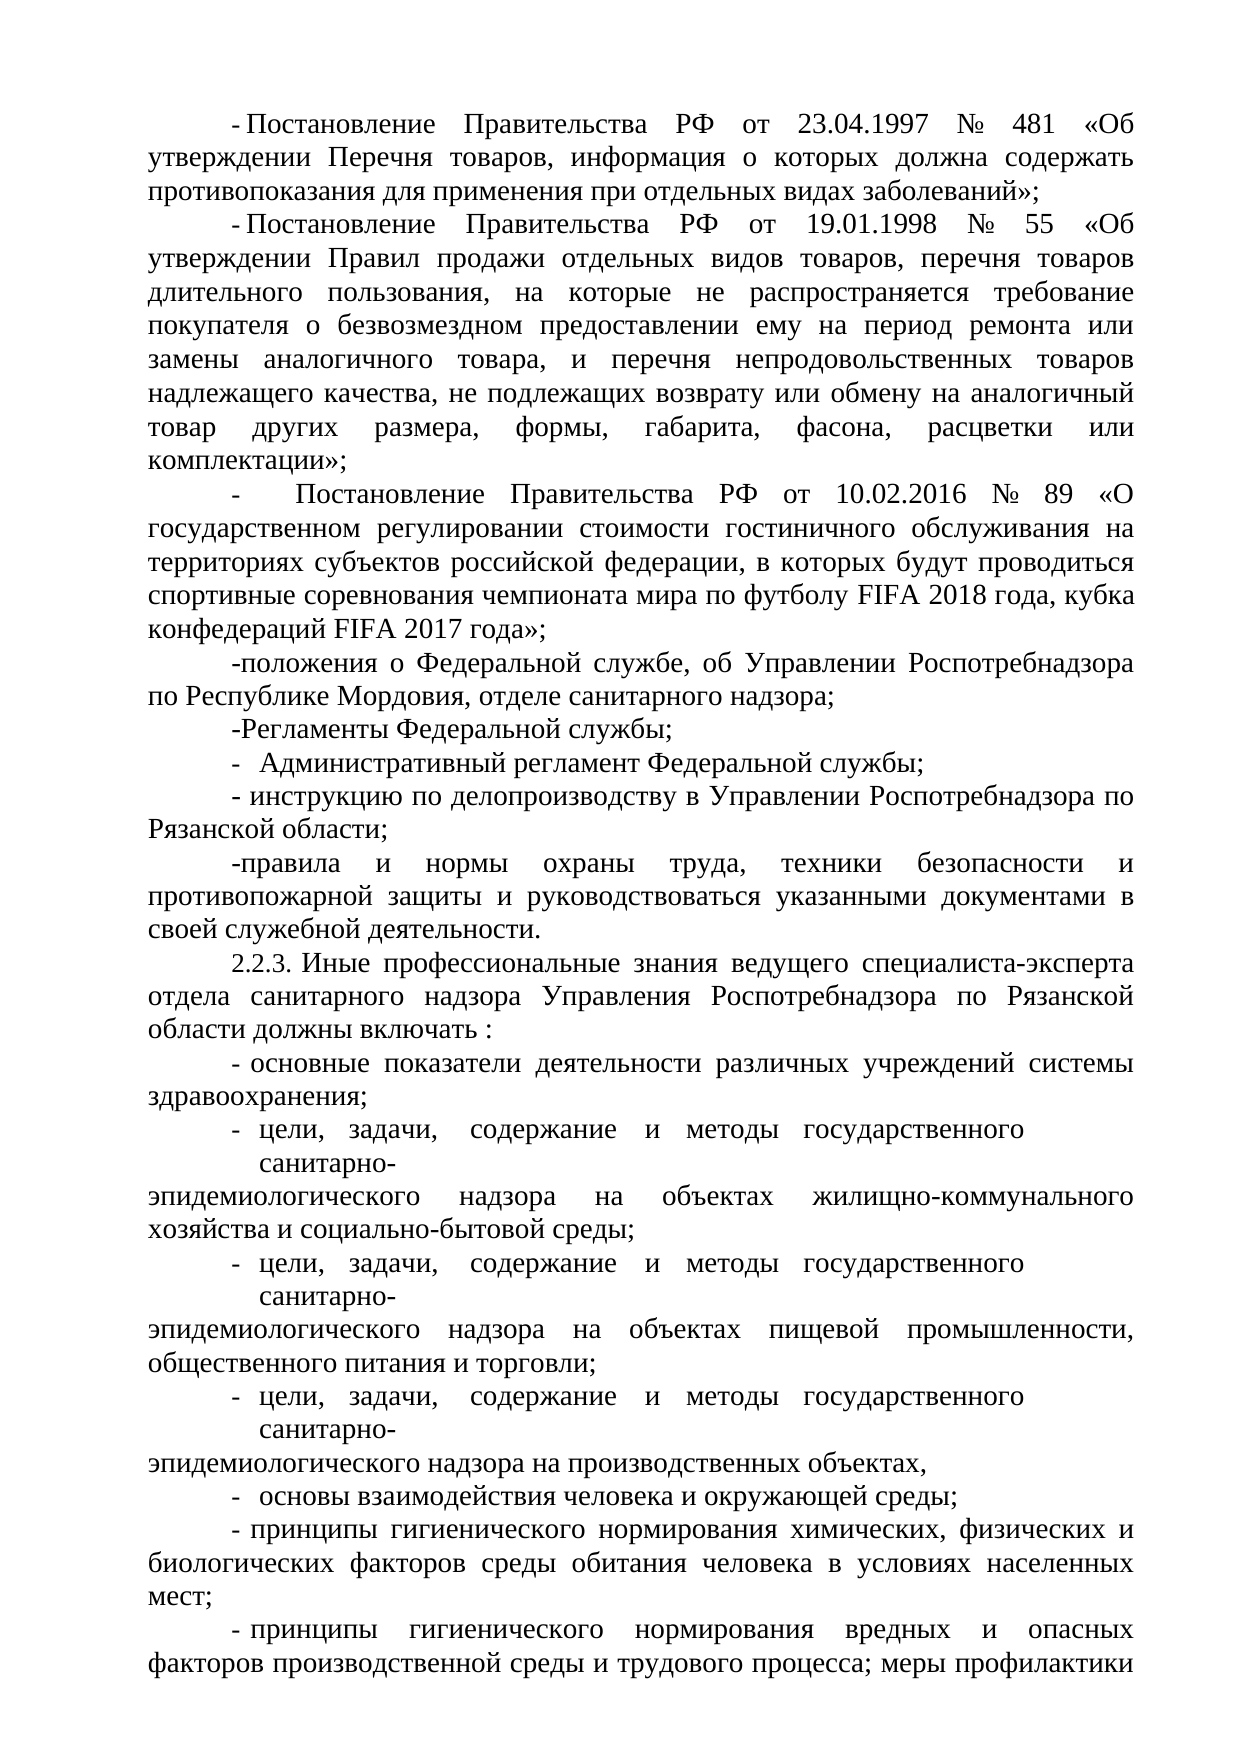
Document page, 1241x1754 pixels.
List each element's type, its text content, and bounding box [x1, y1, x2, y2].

list Постановление Правительства РФ от 10.02.2016 № 89 «О государственном регулировании стоимости гостиничного обслуживания на территориях субъектов российской федерации, в которых будут проводиться спортивные соревнования чемпионата мира по футболу FIFA 2018 года, кубка конфедераций FIFA 2017 года»; [148, 477, 1135, 645]
list основы взаимодействия человека и окружающей среды; [148, 1479, 1135, 1512]
text -Регламенты Федеральной службы; [148, 712, 1135, 745]
text эпидемиологического надзора на производственных объектах, [148, 1445, 1135, 1479]
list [148, 1612, 1135, 1679]
text эпидемиологического надзора на объектах жилищно-коммунального хозяйства и социально-бытовой среды; [148, 1179, 1135, 1245]
text - инструкцию по делопроизводству в Управлении Роспотребнадзора по Рязанской области; [148, 779, 1135, 845]
text -положения о Федеральной службе, об Управлении Роспотребнадзора по Республике Мордовия, отделе санитарного надзора; [148, 645, 1135, 712]
list Постановление Правительства РФ от 19.01.1998 № 55 «Об утверждении Правил продажи отдельных видов товаров, перечня товаров длительного пользования, на которые не распространяется требование покупателя о безвозмездном предоставлении ему на период ремонта или замены аналогичного товара, и перечня непродовольственных товаров надлежащего качества, не подлежащих возврату или обмену на аналогичный товар других размера, формы, габарита, фасона, расцветки или комплектации»; [148, 207, 1135, 477]
text эпидемиологического надзора на объектах пищевой промышленности, общественного питания и торговли; [148, 1312, 1135, 1379]
list цели, задачи, содержание и методы государственного санитарно- [148, 1245, 1135, 1312]
list Иные профессиональные знания ведущего специалиста-эксперта отдела санитарного надзора Управления Роспотребнадзора по Рязанской области должны включать : [148, 945, 1135, 1045]
list принципы гигиенического нормирования химических, физических и биологических факторов среды обитания человека в условиях населенных мест; [148, 1512, 1135, 1612]
list цели, задачи, содержание и методы государственного санитарно- [148, 1379, 1135, 1445]
list Административный регламент Федеральной службы; [148, 745, 1135, 779]
text -правила и нормы охраны труда, техники безопасности и противопожарной защиты и руководствоваться указанными документами в своей служебной деятельности. [148, 845, 1135, 945]
list Постановление Правительства РФ от 23.04.1997 № 481 «Об утверждении Перечня товаров, информация о которых должна содержать противопоказания для применения при отдельных видах заболеваний»; [148, 107, 1135, 207]
list основные показатели деятельности различных учреждений системы здравоохранения; [148, 1045, 1135, 1112]
list цели, задачи, содержание и методы государственного санитарно- [148, 1112, 1135, 1179]
